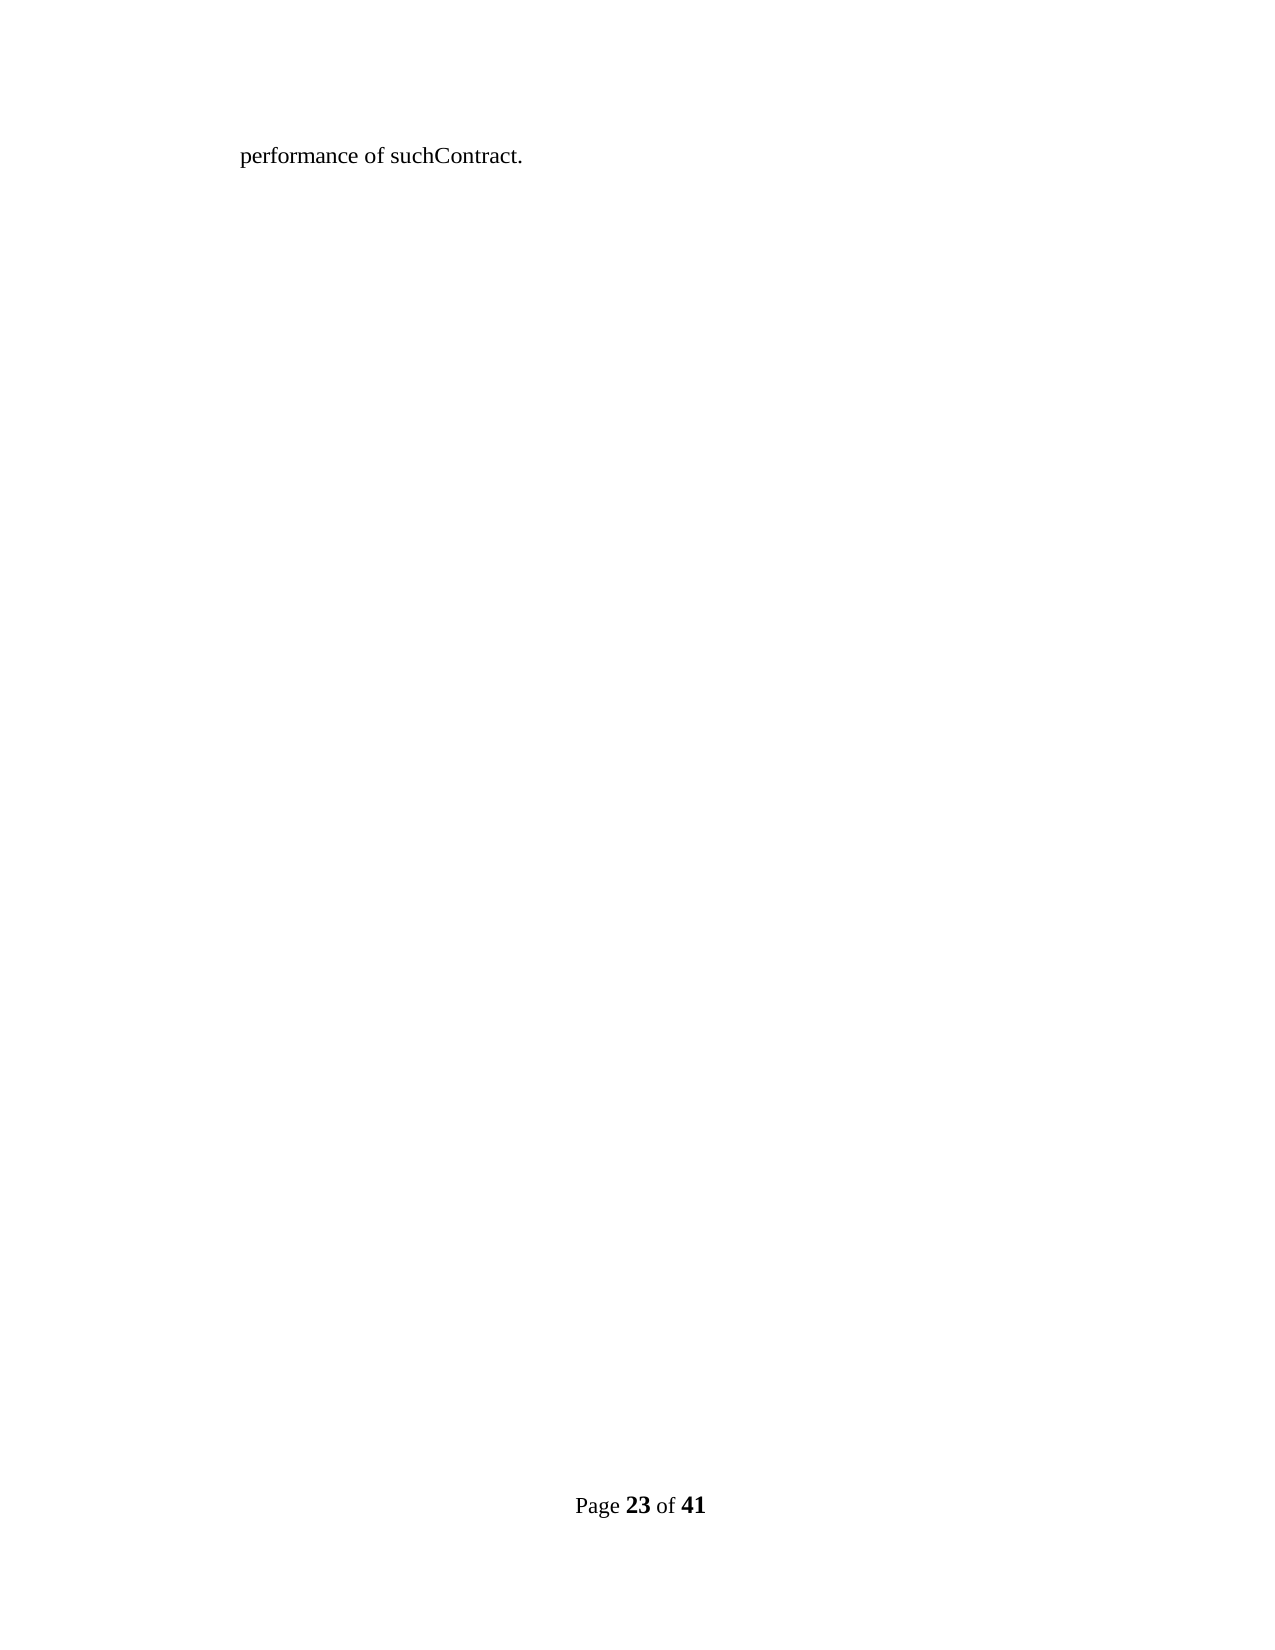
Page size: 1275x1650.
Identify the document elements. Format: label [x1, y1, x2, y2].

text [240, 142, 1126, 168]
